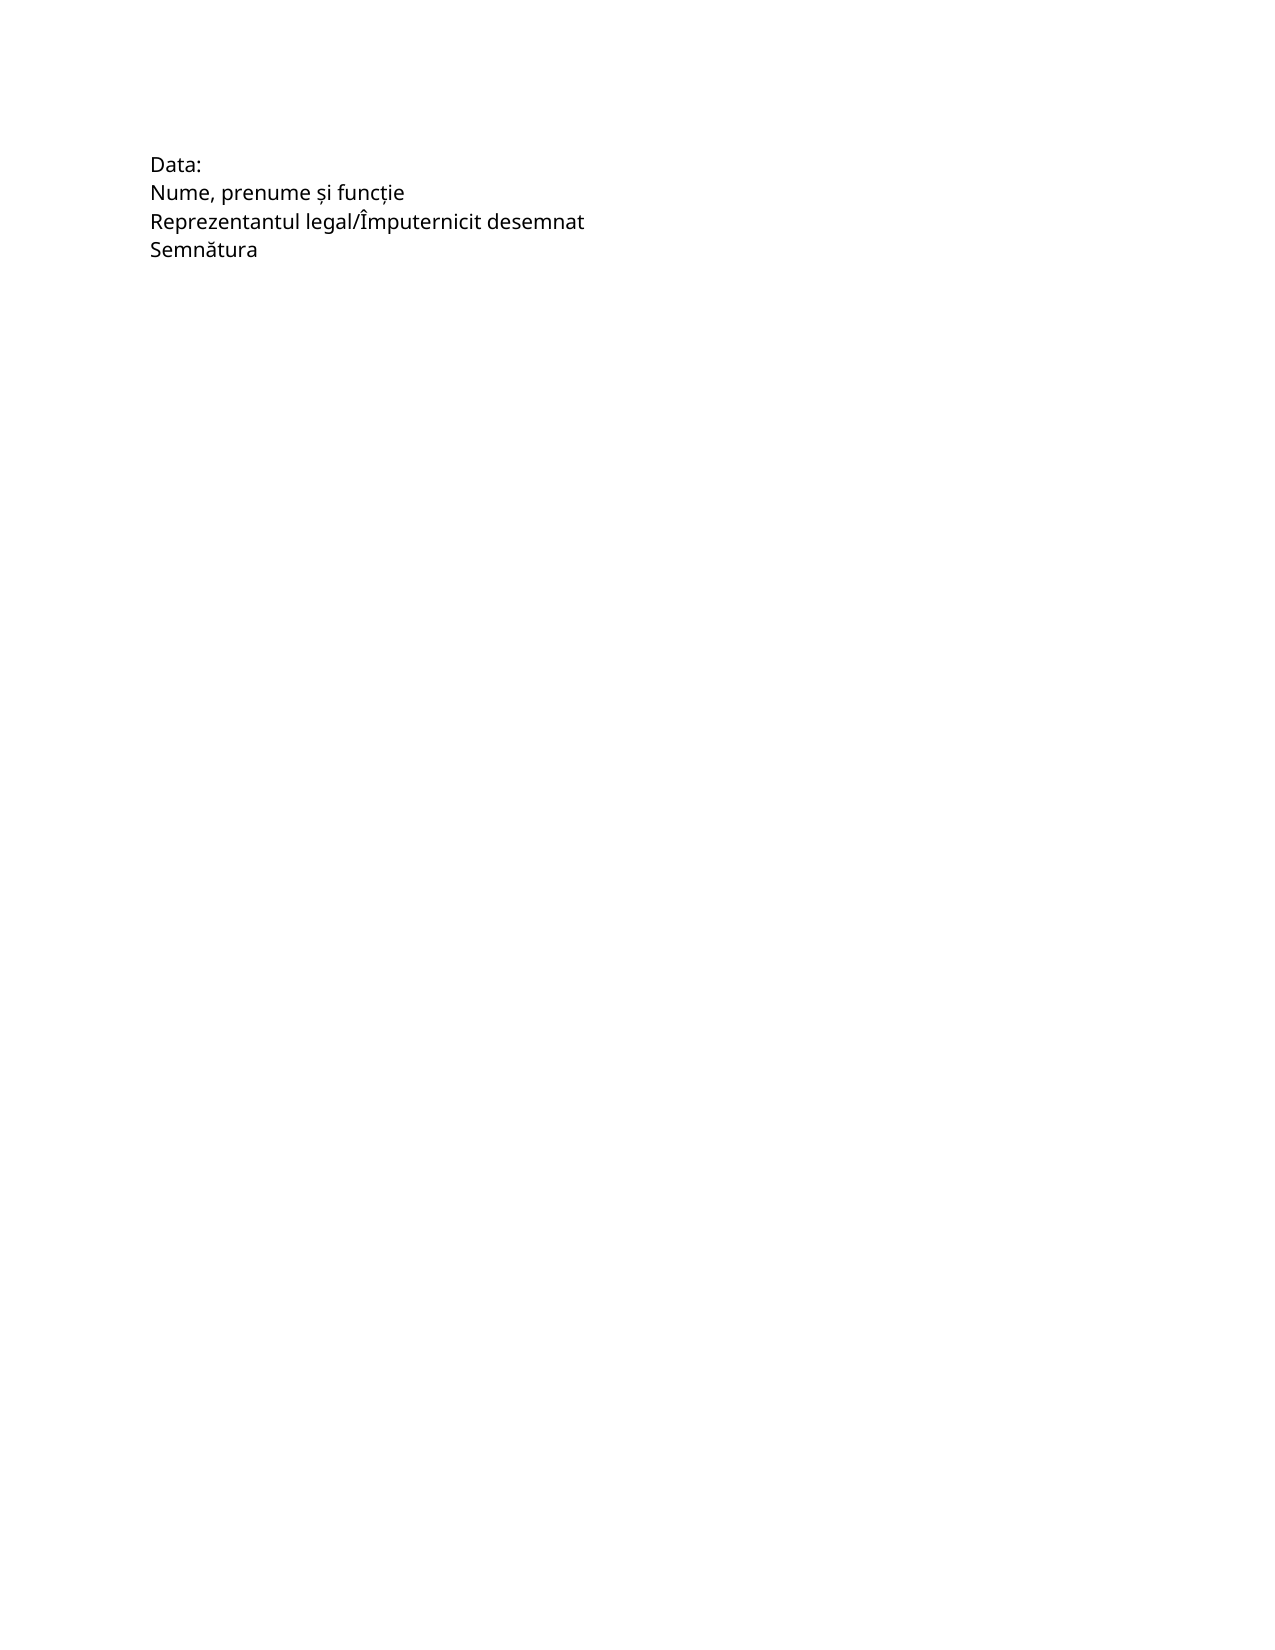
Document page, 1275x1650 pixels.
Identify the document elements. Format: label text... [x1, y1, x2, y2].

text Data: [150, 150, 1125, 178]
text Reprezentantul legal/Împuternicit desemnat [150, 207, 1125, 235]
text Nume, prenume și funcție [150, 178, 1125, 207]
text Semnătura [150, 235, 1125, 264]
